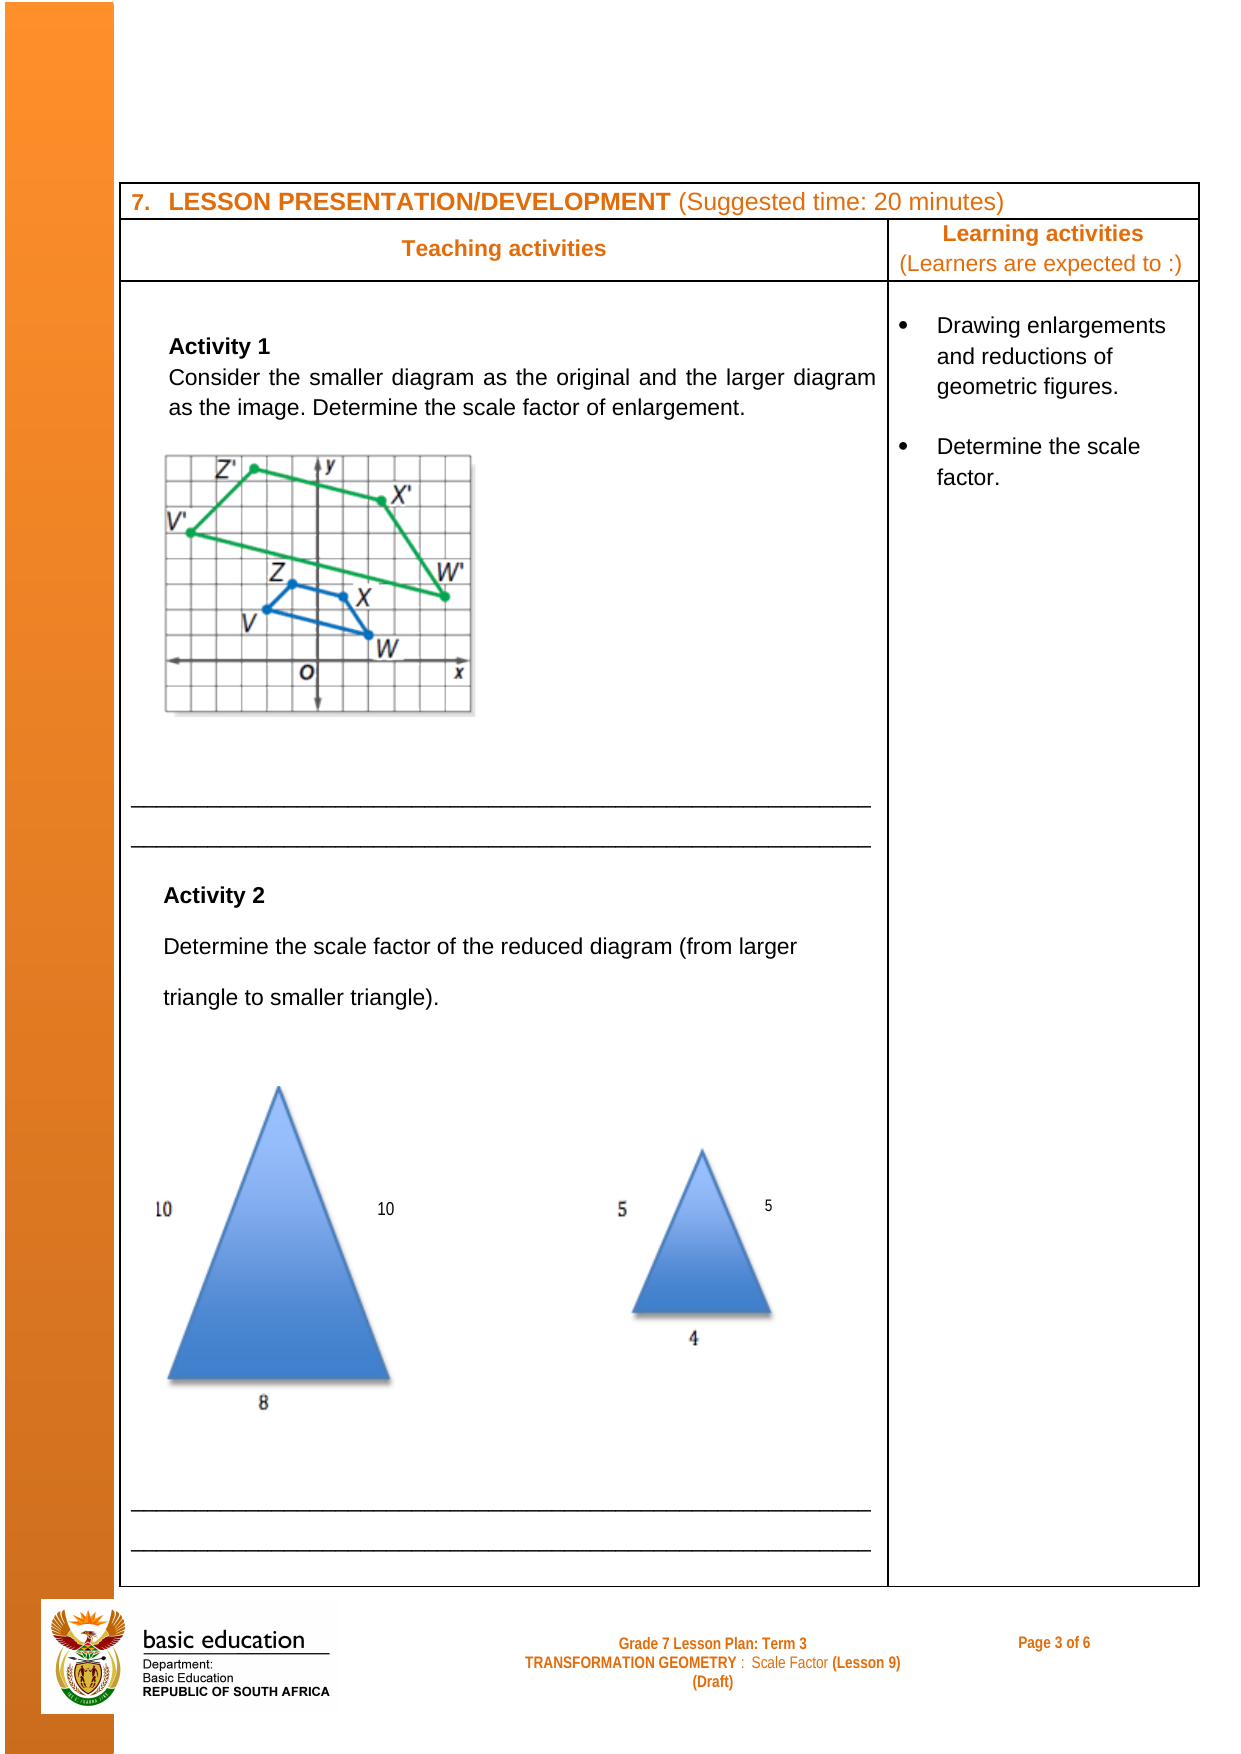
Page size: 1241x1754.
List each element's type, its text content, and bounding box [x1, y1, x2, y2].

picture [41, 1599, 339, 1714]
table_cell Activity 1 Consider the smaller diagram as the original and the larger diagram as the image. Determine the scale factor of enlargement. ____________________________________________________________________________________________________________________ Activity 2 Determine the scale factor of the reduced diagram (from larger triangle to smaller triangle). ____________________________________________________________________________________________________________________ [121, 282, 887, 1586]
table_cell Teaching activities [121, 220, 887, 280]
table_cell Learning activities (Learners are expected to :) [889, 220, 1198, 280]
table_header LESSON PRESENTATION/DEVELOPMENT (Suggested time: 20 minutes) [121, 184, 1198, 218]
table_cell Drawing enlargements and reductions of geometric figures. Determine the scale factor. [889, 282, 1198, 1586]
picture [156, 1086, 862, 1462]
picture [163, 454, 476, 717]
